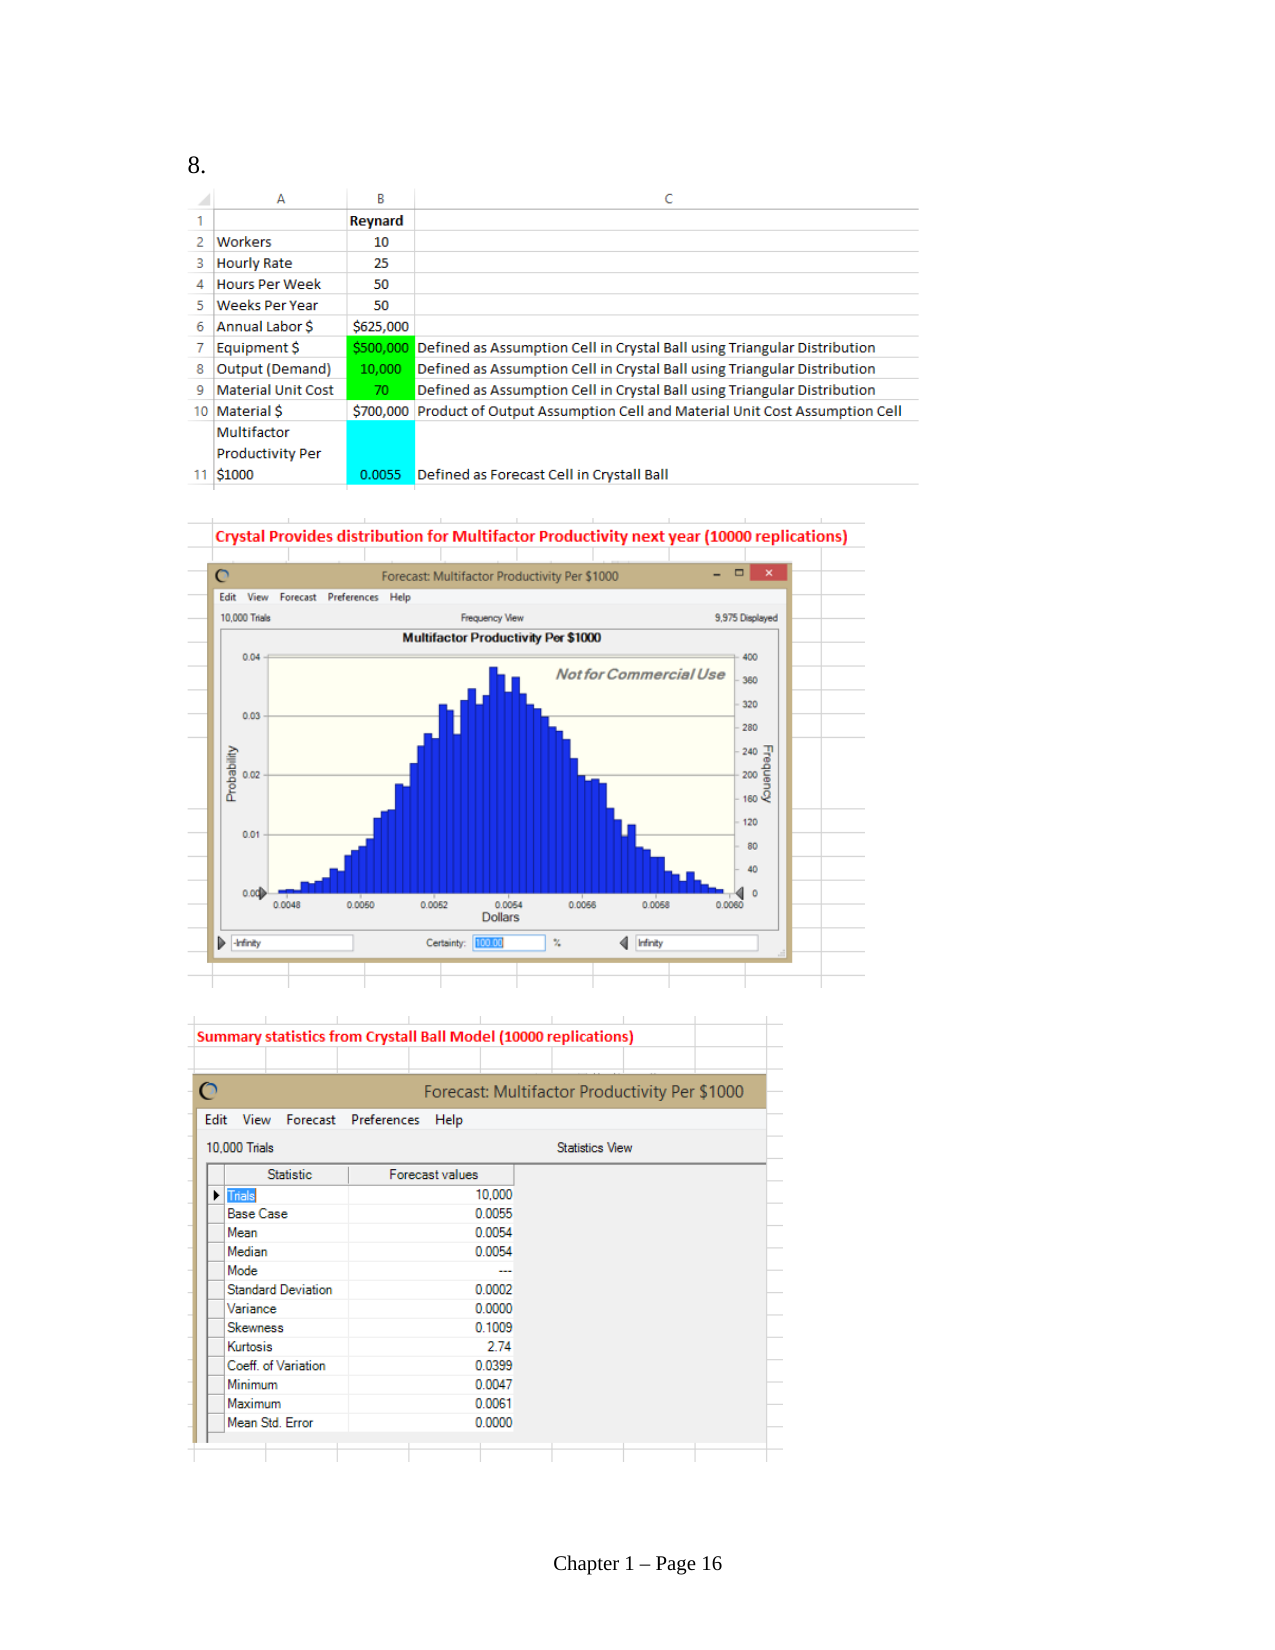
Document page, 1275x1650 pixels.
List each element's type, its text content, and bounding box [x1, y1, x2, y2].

text 8. [187, 150, 1087, 179]
picture [187, 1016, 783, 1462]
picture [187, 518, 865, 988]
picture [187, 178, 919, 490]
